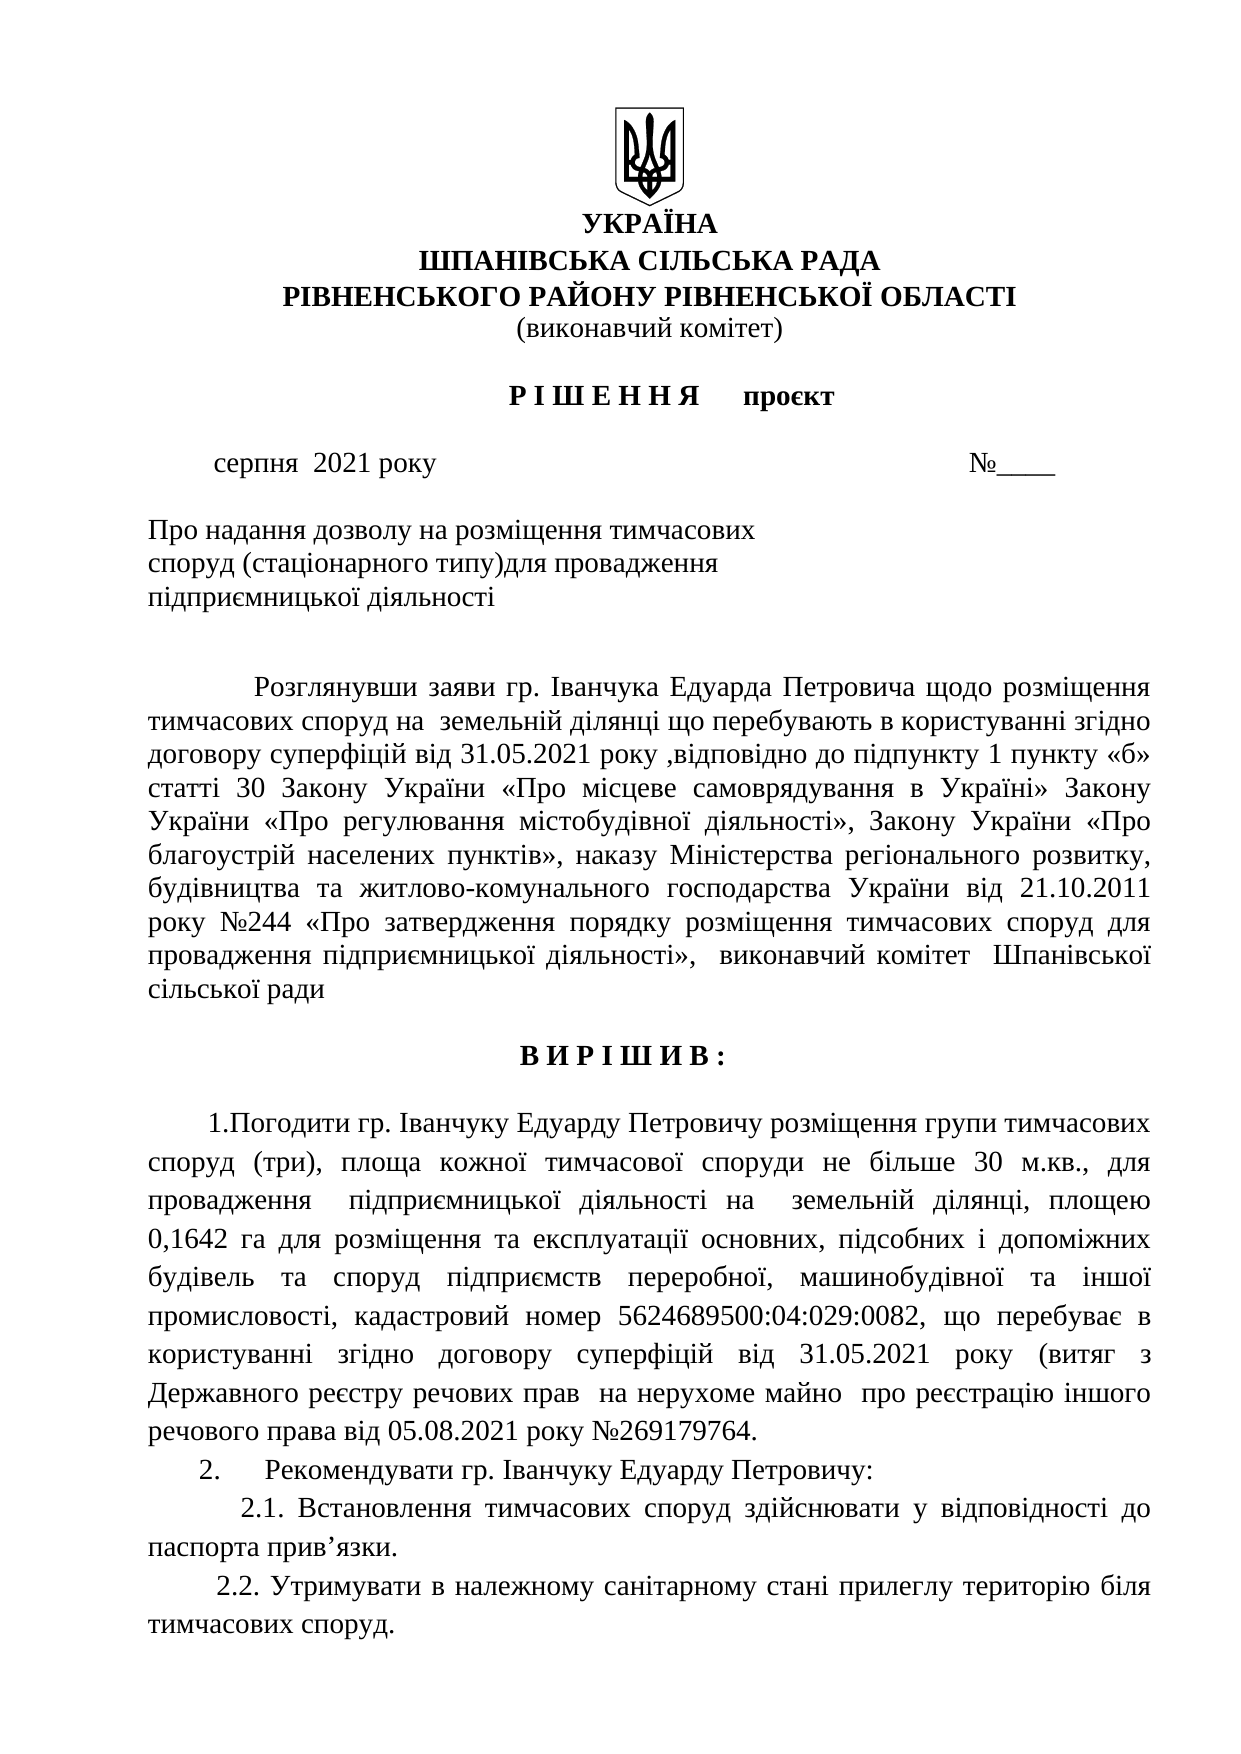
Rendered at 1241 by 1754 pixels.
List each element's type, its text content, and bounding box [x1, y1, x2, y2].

text Україна [148, 206, 1152, 240]
list ШПАНІВСЬКА сільська рада [148, 252, 840, 275]
text РІВНЕНСЬКОГО РАЙОНУ РІВНЕНСЬКОЇ ОБЛАСТІ [148, 288, 1152, 311]
text підприємницької діяльності [148, 579, 1152, 612]
list ШПАНІВСЬКА сільська рада [858, 252, 1152, 275]
text серпня 2021 року №____ [148, 445, 1152, 478]
text Розглянувши заяви гр. Іванчука Едуарда Петровича щодо розміщення тимчасових споруд на земельній ділянці що перебувають в користуванні згідно договору суперфіцій від 31.05.2021 року ,відповідно до підпункту 1 пункту «б» статті 30 Закону України «Про місцеве самоврядування в Україні» Закону України «Про регулювання містобудівної діяльності», Закону України «Про благоустрій населених пунктів», наказу Міністерства регіонального розвитку, будівництва та житлово-комунального господарства України від 21.10.2011 року №244 «Про затвердження порядку розміщення тимчасових споруд для провадження підприємницької діяльності», виконавчий комітет Шпанівської сільської ради [148, 669, 1152, 1004]
text 2.1. Встановлення тимчасових споруд здійснювати у відповідності до паспорта прив’язки. [148, 1491, 1152, 1563]
text Про надання дозволу на розміщення тимчасових [148, 512, 1152, 545]
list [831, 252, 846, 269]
text Р І Ш Е Н Н Я проєкт [148, 378, 1152, 411]
text 1.Погодити гр. Іванчуку Едуарду Петровичу розміщення групи тимчасових споруд (три), площа кожної тимчасової споруди не більше 30 м.кв., для провадження підприємницької діяльності на земельній ділянці, площею 0,1642 га для розміщення та експлуатації основних, підсобних і допоміжних будівель та споруд підприємств переробної, машинобудівної та іншої промисловості, кадастровий номер 5624689500:04:029:0082, що перебуває в користуванні згідно договору суперфіцій від 31.05.2021 року (витяг з Державного реєстру речових прав на нерухоме майно про реєстрацію іншого речового права від 05.08.2021 року №269179764. [148, 1105, 1152, 1447]
text (виконавчий комітет) [148, 311, 1152, 344]
text споруд (стаціонарного типу)для провадження [148, 545, 1152, 579]
text 2. Рекомендувати гр. Іванчуку Едуарду Петровичу: [148, 1452, 1152, 1486]
text В И Р І Ш И В : [148, 1038, 1152, 1072]
text 2.2. Утримувати в належному санітарному стані прилеглу територію біля тимчасових споруд. [148, 1568, 1152, 1640]
